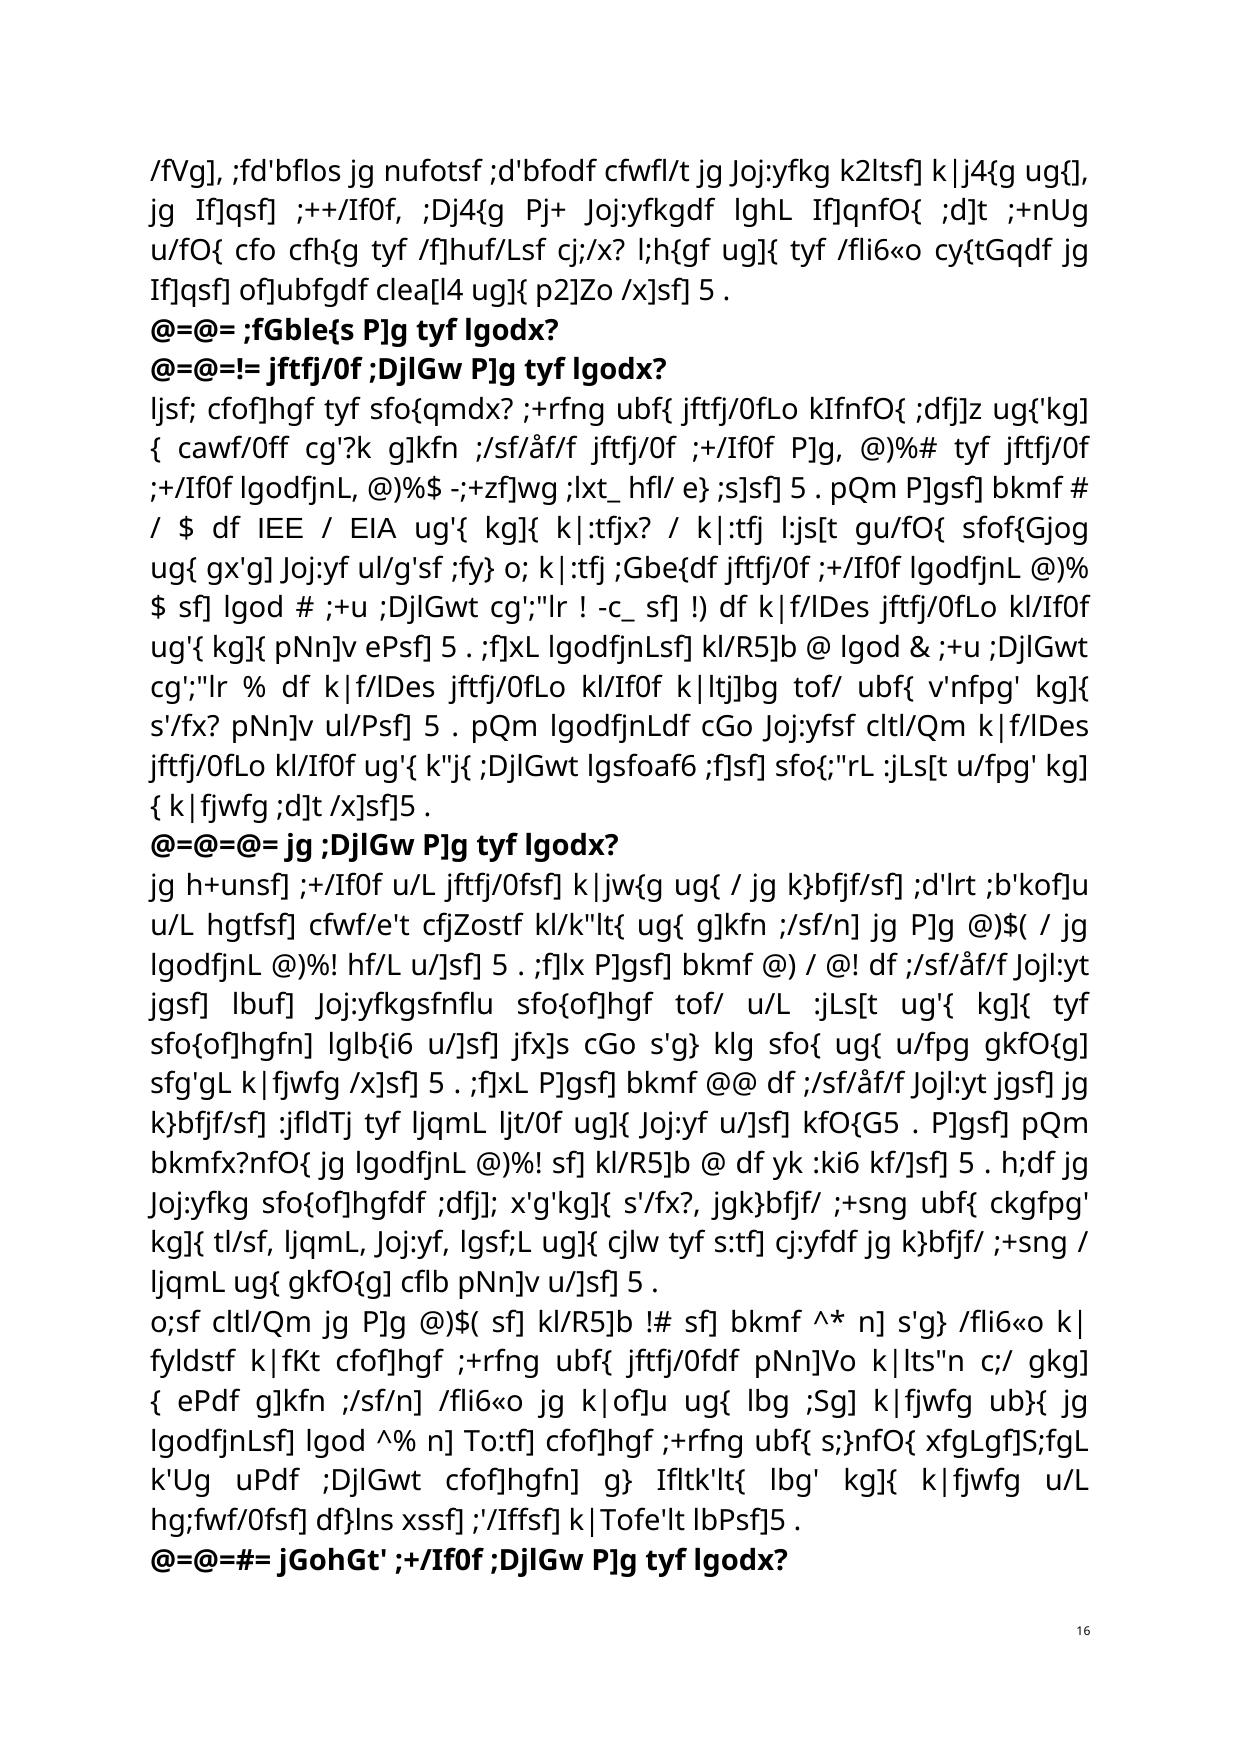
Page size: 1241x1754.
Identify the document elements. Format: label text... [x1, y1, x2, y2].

text ljsf; cfof]hgf tyf sfo{qmdx? ;+rfng ubf{ jftfj/0fLo kIfnfO{ ;dfj]z ug{'kg]{ cawf/0ff cg'?k g]kfn ;/sf/åf/f jftfj/0f ;+/If0f P]g, @)%# tyf jftfj/0f ;+/If0f lgodfjnL, @)%$ -;+zf]wg ;lxt_ hfl/ e} ;s]sf] 5 . pQm P]gsf] bkmf # / $ df IEE / EIA ug'{ kg]{ k|:tfjx? / k|:tfj l:js[t gu/fO{ sfof{Gjog ug{ gx'g] Joj:yf ul/g'sf ;fy} o; k|:tfj ;Gbe{df jftfj/0f ;+/If0f lgodfjnL @)%$ sf] lgod # ;+u ;DjlGwt cg';"lr ! -c_ sf] !) df k|f/lDes jftfj/0fLo kl/If0f ug'{ kg]{ pNn]v ePsf] 5 . ;f]xL lgodfjnLsf] kl/R5]b @ lgod & ;+u ;DjlGwt cg';"lr % df k|f/lDes jftfj/0fLo kl/If0f k|ltj]bg tof/ ubf{ v'nfpg' kg]{ s'/fx? pNn]v ul/Psf] 5 . pQm lgodfjnLdf cGo Joj:yfsf cltl/Qm k|f/lDes jftfj/0fLo kl/If0f ug'{ k"j{ ;DjlGwt lgsfoaf6 ;f]sf] sfo{;"rL :jLs[t u/fpg' kg]{ k|fjwfg ;d]t /x]sf]5 . [150, 388, 1090, 825]
text @=@= ;fGble{s P]g tyf lgodx? [150, 309, 1090, 348]
text jg h+unsf] ;+/If0f u/L jftfj/0fsf] k|jw{g ug{ / jg k}bfjf/sf] ;d'lrt ;b'kof]u u/L hgtfsf] cfwf/e't cfjZostf kl/k"lt{ ug{ g]kfn ;/sf/n] jg P]g @)$( / jg lgodfjnL @)%! hf/L u/]sf] 5 . ;f]lx P]gsf] bkmf @) / @! df ;/sf/åf/f Jojl:yt jgsf] lbuf] Joj:yfkgsfnflu sfo{of]hgf tof/ u/L :jLs[t ug'{ kg]{ tyf sfo{of]hgfn] lglb{i6 u/]sf] jfx]s cGo s'g} klg sfo{ ug{ u/fpg gkfO{g] sfg'gL k|fjwfg /x]sf] 5 . ;f]xL P]gsf] bkmf @@ df ;/sf/åf/f Jojl:yt jgsf] jg k}bfjf/sf] :jfldTj tyf ljqmL ljt/0f ug]{ Joj:yf u/]sf] kfO{G5 . P]gsf] pQm bkmfx?nfO{ jg lgodfjnL @)%! sf] kl/R5]b @ df yk :ki6 kf/]sf] 5 . h;df jg Joj:yfkg sfo{of]hgfdf ;dfj]; x'g'kg]{ s'/fx?, jgk}bfjf/ ;+sng ubf{ ckgfpg' kg]{ tl/sf, ljqmL, Joj:yf, lgsf;L ug]{ cjlw tyf s:tf] cj:yfdf jg k}bfjf/ ;+sng / ljqmL ug{ gkfO{g] cflb pNn]v u/]sf] 5 . [150, 864, 1090, 1301]
text @=@=#= jGohGt' ;+/If0f ;DjlGw P]g tyf lgodx? [150, 1539, 1090, 1579]
text @=@=!= jftfj/0f ;DjlGw P]g tyf lgodx? [150, 348, 1090, 388]
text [150, 150, 1090, 309]
text o;sf cltl/Qm jg P]g @)$( sf] kl/R5]b !# sf] bkmf ^* n] s'g} /fli6«o k|fyldstf k|fKt cfof]hgf ;+rfng ubf{ jftfj/0fdf pNn]Vo k|lts"n c;/ gkg]{ ePdf g]kfn ;/sf/n] /fli6«o jg k|of]u ug{ lbg ;Sg] k|fjwfg ub}{ jg lgodfjnLsf] lgod ^% n] To:tf] cfof]hgf ;+rfng ubf{ s;}nfO{ xfgLgf]S;fgL k'Ug uPdf ;DjlGwt cfof]hgfn] g} Ifltk'lt{ lbg' kg]{ k|fjwfg u/L hg;fwf/0fsf] df}lns xssf] ;'/Iffsf] k|Tofe'lt lbPsf]5 . [150, 1301, 1090, 1539]
text @=@=@= jg ;DjlGw P]g tyf lgodx? [150, 825, 1090, 864]
